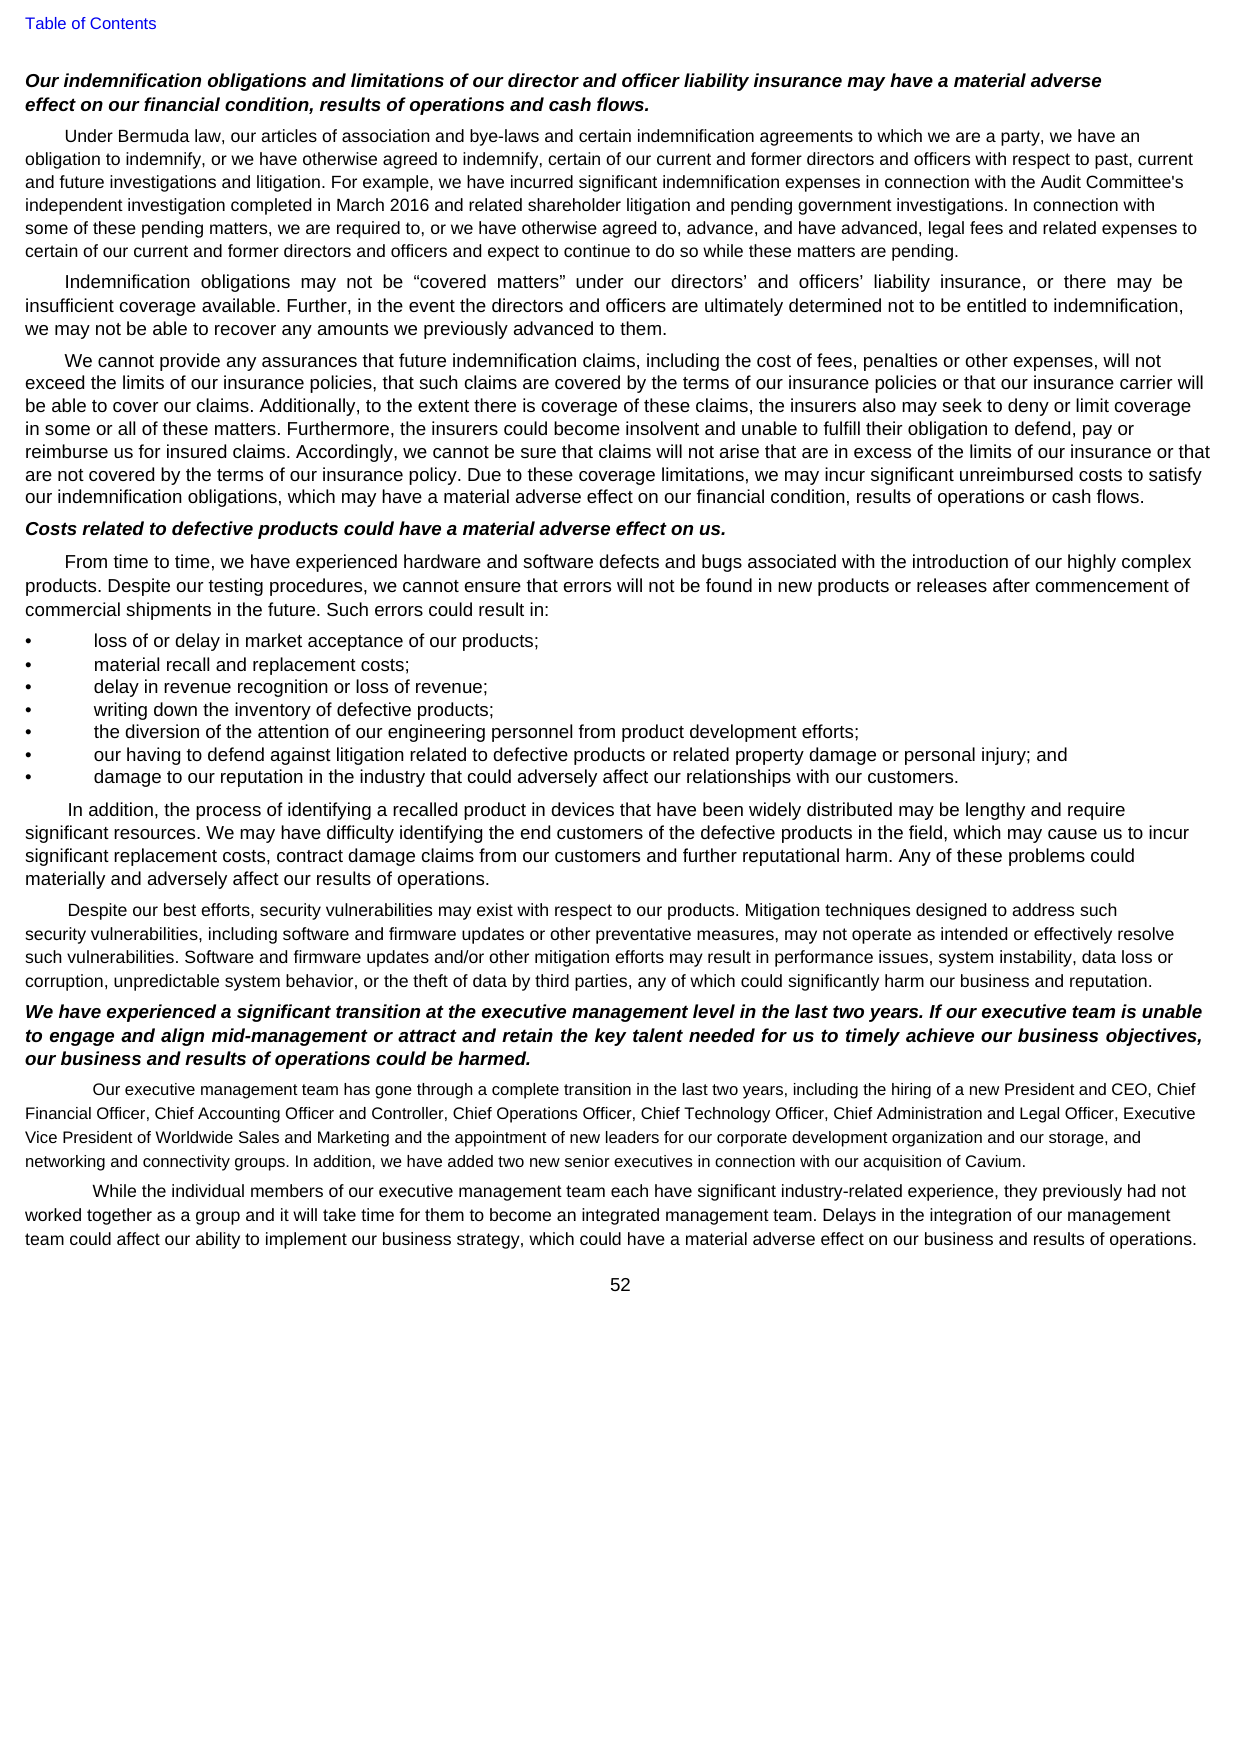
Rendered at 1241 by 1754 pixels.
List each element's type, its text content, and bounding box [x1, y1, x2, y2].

list loss of or delay in market acceptance of our products; [25, 630, 1211, 651]
text Our executive management team has gone through a complete transition in the last two years, including the hiring of a new President and CEO, Chief Financial Officer, Chief Accounting Officer and Controller, Chief Operations Officer, Chief Technology Officer, Chief Administration and Legal Officer, Executive Vice President of Worldwide Sales and Marketing and the appointment of new leaders for our corporate development organization and our storage, and networking and connectivity groups. In addition, we have added two new senior executives in connection with our acquisition of Cavium. [25, 1079, 1209, 1171]
text Table of Contents [25, 13, 1211, 33]
text We have experienced a significant transition at the executive management level in the last two years. If our executive team is unable to engage and align mid-management or attract and retain the key talent needed for us to timely achieve our business objectives, our business and results of operations could be harmed. [25, 1001, 1205, 1070]
text Our indemnification obligations and limitations of our director and officer liability insurance may have a material adverse effect on our financial condition, results of operations and cash flows. [25, 69, 1151, 116]
text From time to time, we have experienced hardware and software defects and bugs associated with the introduction of our highly complex products. Despite our testing procedures, we cannot ensure that errors will not be found in new products or releases after commencement of commercial shipments in the future. Such errors could result in: [25, 551, 1194, 620]
text Costs related to defective products could have a material adverse effect on us. [25, 517, 1211, 539]
text Indemnification obligations may not be “covered matters” under our directors’ and officers’ liability insurance, or there may be insufficient coverage available. Further, in the event the directors and officers are ultimately determined not to be entitled to indemnification, we may not be able to recover any amounts we previously advanced to them. [25, 271, 1184, 340]
text Under Bermuda law, our articles of association and bye-laws and certain indemnification agreements to which we are a party, we have an obligation to indemnify, or we have otherwise agreed to indemnify, certain of our current and former directors and officers with respect to past, current and future investigations and litigation. For example, we have incurred significant indemnification expenses in connection with the Audit Committee's independent investigation completed in March 2016 and related shareholder litigation and pending government investigations. In connection with some of these pending matters, we are required to, or we have otherwise agreed to, advance, and have advanced, legal fees and related expenses to certain of our current and former directors and officers and expect to continue to do so while these matters are pending. [25, 125, 1203, 261]
text We cannot provide any assurances that future indemnification claims, including the cost of fees, penalties or other expenses, will not exceed the limits of our insurance policies, that such claims are covered by the terms of our insurance policies or that our insurance carrier will be able to cover our claims. Additionally, to the extent there is coverage of these claims, the insurers also may seek to deny or limit coverage in some or all of these matters. Furthermore, the insurers could become insolvent and unable to fulfill their obligation to defend, pay or reimburse us for insured claims. Accordingly, we cannot be sure that claims will not arise that are in excess of the limits of our insurance or that are not covered by the terms of our insurance policy. Due to these coverage limitations, we may incur significant unreimbursed costs to satisfy our indemnification obligations, which may have a material adverse effect on our financial condition, results of operations or cash flows. [25, 349, 1211, 508]
list the diversion of the attention of our engineering personnel from product development efforts; [25, 721, 1211, 743]
text 52 [25, 1273, 1215, 1295]
list writing down the inventory of defective products; [25, 699, 1211, 720]
list delay in revenue recognition or loss of revenue; [25, 676, 1211, 698]
text While the individual members of our executive management team each have significant industry-related experience, they previously had not worked together as a group and it will take time for them to become an integrated management team. Delays in the integration of our management team could affect our ability to implement our business strategy, which could have a material adverse effect on our business and results of operations. [25, 1180, 1209, 1249]
list damage to our reputation in the industry that could adversely affect our relationships with our customers. [25, 766, 1211, 788]
text Despite our best efforts, security vulnerabilities may exist with respect to our products. Mitigation techniques designed to address such security vulnerabilities, including software and firmware updates or other preventative measures, may not operate as intended or effectively resolve such vulnerabilities. Software and firmware updates and/or other mitigation efforts may result in performance issues, system instability, data loss or corruption, unpredictable system behavior, or the theft of data by third parties, any of which could significantly harm our business and reputation. [25, 900, 1182, 991]
text In addition, the process of identifying a recalled product in devices that have been widely distributed may be lengthy and require significant resources. We may have difficulty identifying the end customers of the defective products in the field, which may cause us to incur significant replacement costs, contract damage claims from our customers and further reputational harm. Any of these problems could materially and adversely affect our results of operations. [25, 798, 1197, 890]
list material recall and replacement costs; [25, 654, 1211, 675]
list our having to defend against litigation related to defective products or related property damage or personal injury; and [25, 744, 1211, 765]
